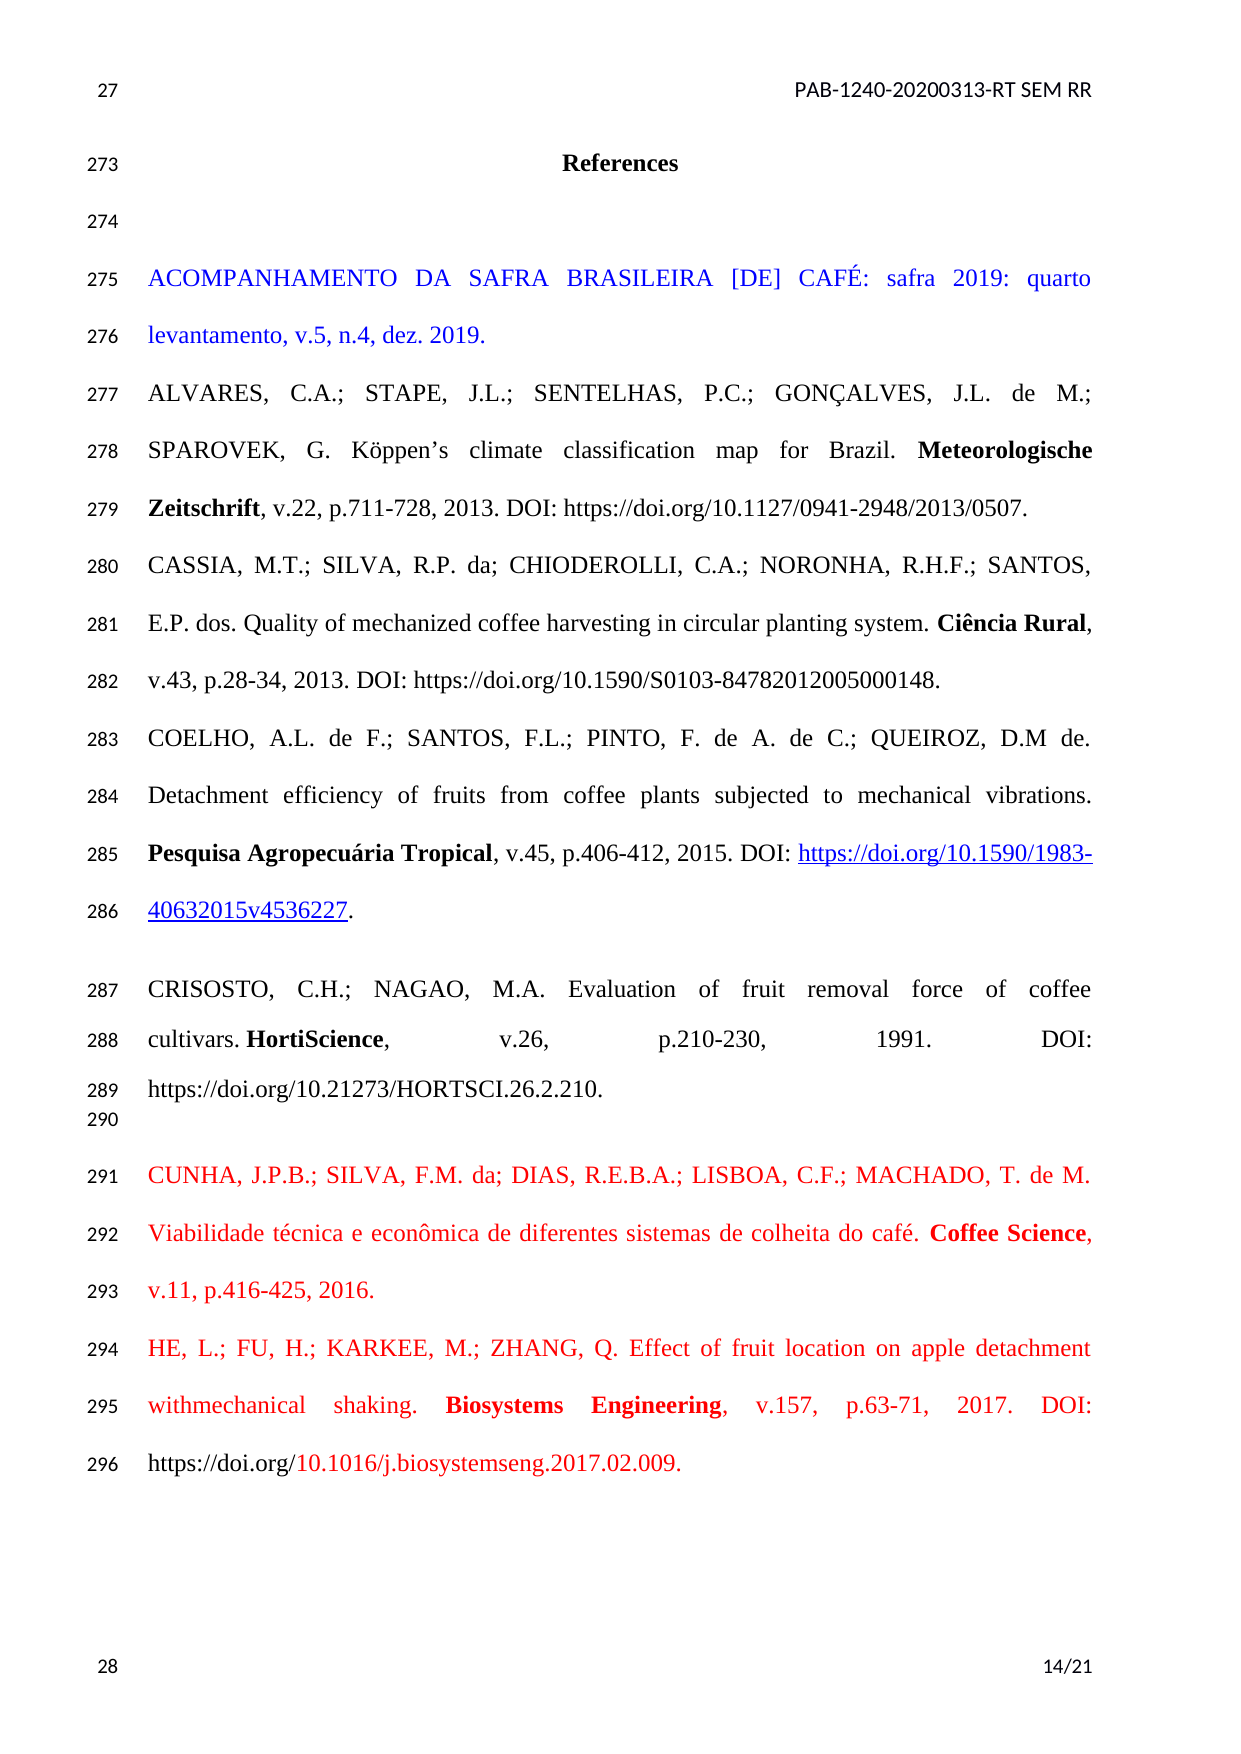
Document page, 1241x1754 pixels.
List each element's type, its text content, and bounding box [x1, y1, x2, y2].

text CASSIA, M.T.; SILVA, R.P. da; CHIODEROLLI, C.A.; NORONHA, R.H.F.; SANTOS, E.P. dos. Quality of mechanized coffee harvesting in circular planting system. Ciência Rural, v.43, p.28-34, 2013. DOI: https://doi.org/10.1590/S0103-84782012005000148. [148, 550, 1092, 694]
text ACOMPANHAMENTO DA SAFRA BRASILEIRA [DE] CAFÉ: safra 2019: quarto levantamento, v.5, n.4, dez. 2019. [148, 263, 1092, 349]
text CUNHA, J.P.B.; SILVA, F.M. da; DIAS, R.E.B.A.; LISBOA, C.F.; MACHADO, T. de M. Viabilidade técnica e econômica de diferentes sistemas de colheita do café. Coffee Science, v.11, p.416-425, 2016. [148, 1160, 1092, 1304]
text ALVARES, C.A.; STAPE, J.L.; SENTELHAS, P.C.; GONÇALVES, J.L. de M.; SPAROVEK, G. Köppen’s climate classification map for Brazil. Meteorologische Zeitschrift, v.22, p.711-728, 2013. DOI: https://doi.org/10.1127/0941-2948/2013/0507. [148, 378, 1092, 521]
text References [148, 148, 1092, 176]
text CRISOSTO, C.H.; NAGAO, M.A. Evaluation of fruit removal force of coffee cultivars. HortiScience, v.26, p.210-230, 1991. DOI: https://doi.org/10.21273/HORTSCI.26.2.210. [148, 953, 1092, 1103]
text HE, L.; FU, H.; KARKEE, M.; ZHANG, Q. Effect of fruit location on apple detachment withmechanical shaking. Biosystems Engineering, v.157, p.63-71, 2017. DOI: https://doi.org/10.1016/j.biosystemseng.2017.02.009. [148, 1333, 1092, 1476]
text COELHO, A.L. de F.; SANTOS, F.L.; PINTO, F. de A. de C.; QUEIROZ, D.M de. Detachment efficiency of fruits from coffee plants subjected to mechanical vibrations. Pesquisa Agropecuária Tropical, v.45, p.406-412, 2015. DOI: https://doi.org/10.1590/1983-40632015v4536227. [148, 723, 1092, 924]
